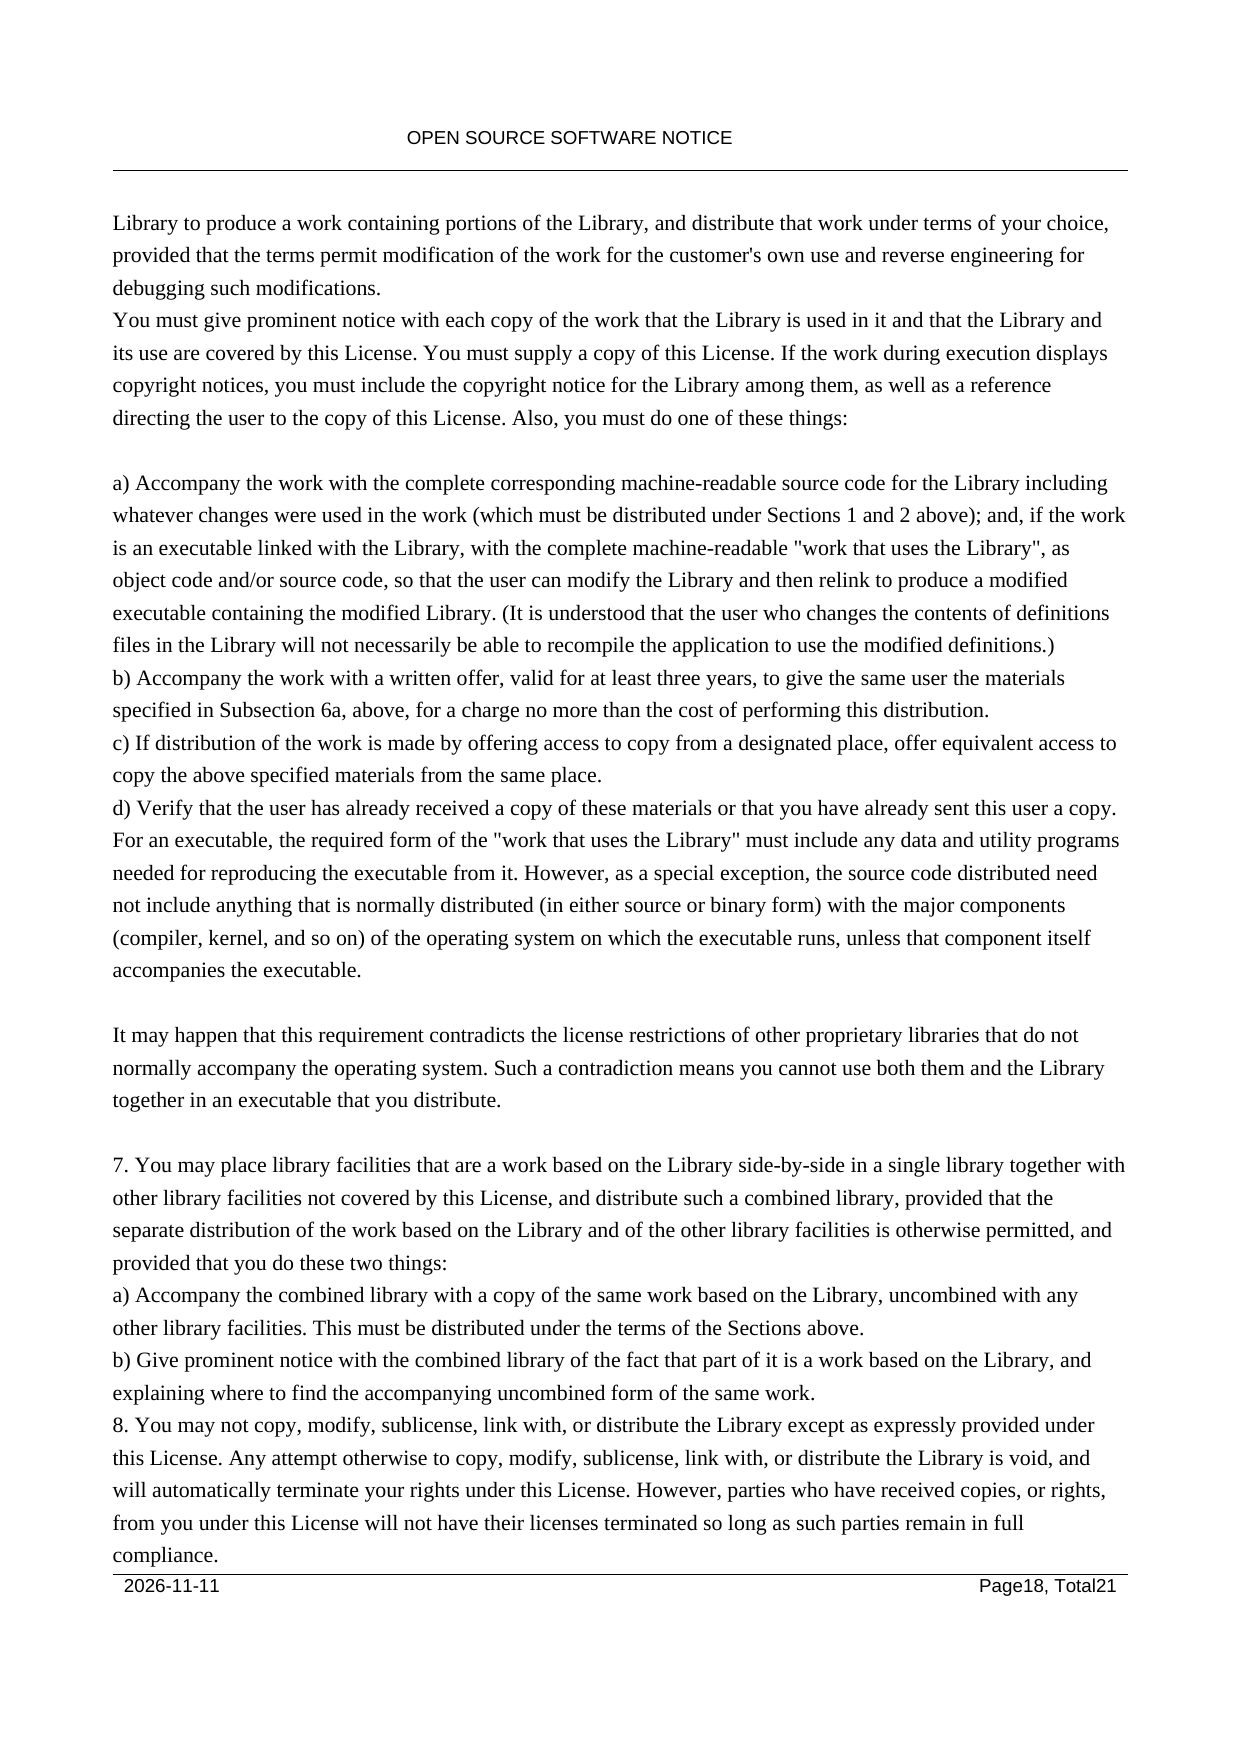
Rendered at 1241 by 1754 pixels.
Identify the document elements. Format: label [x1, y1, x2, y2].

text [112, 206, 1128, 1571]
